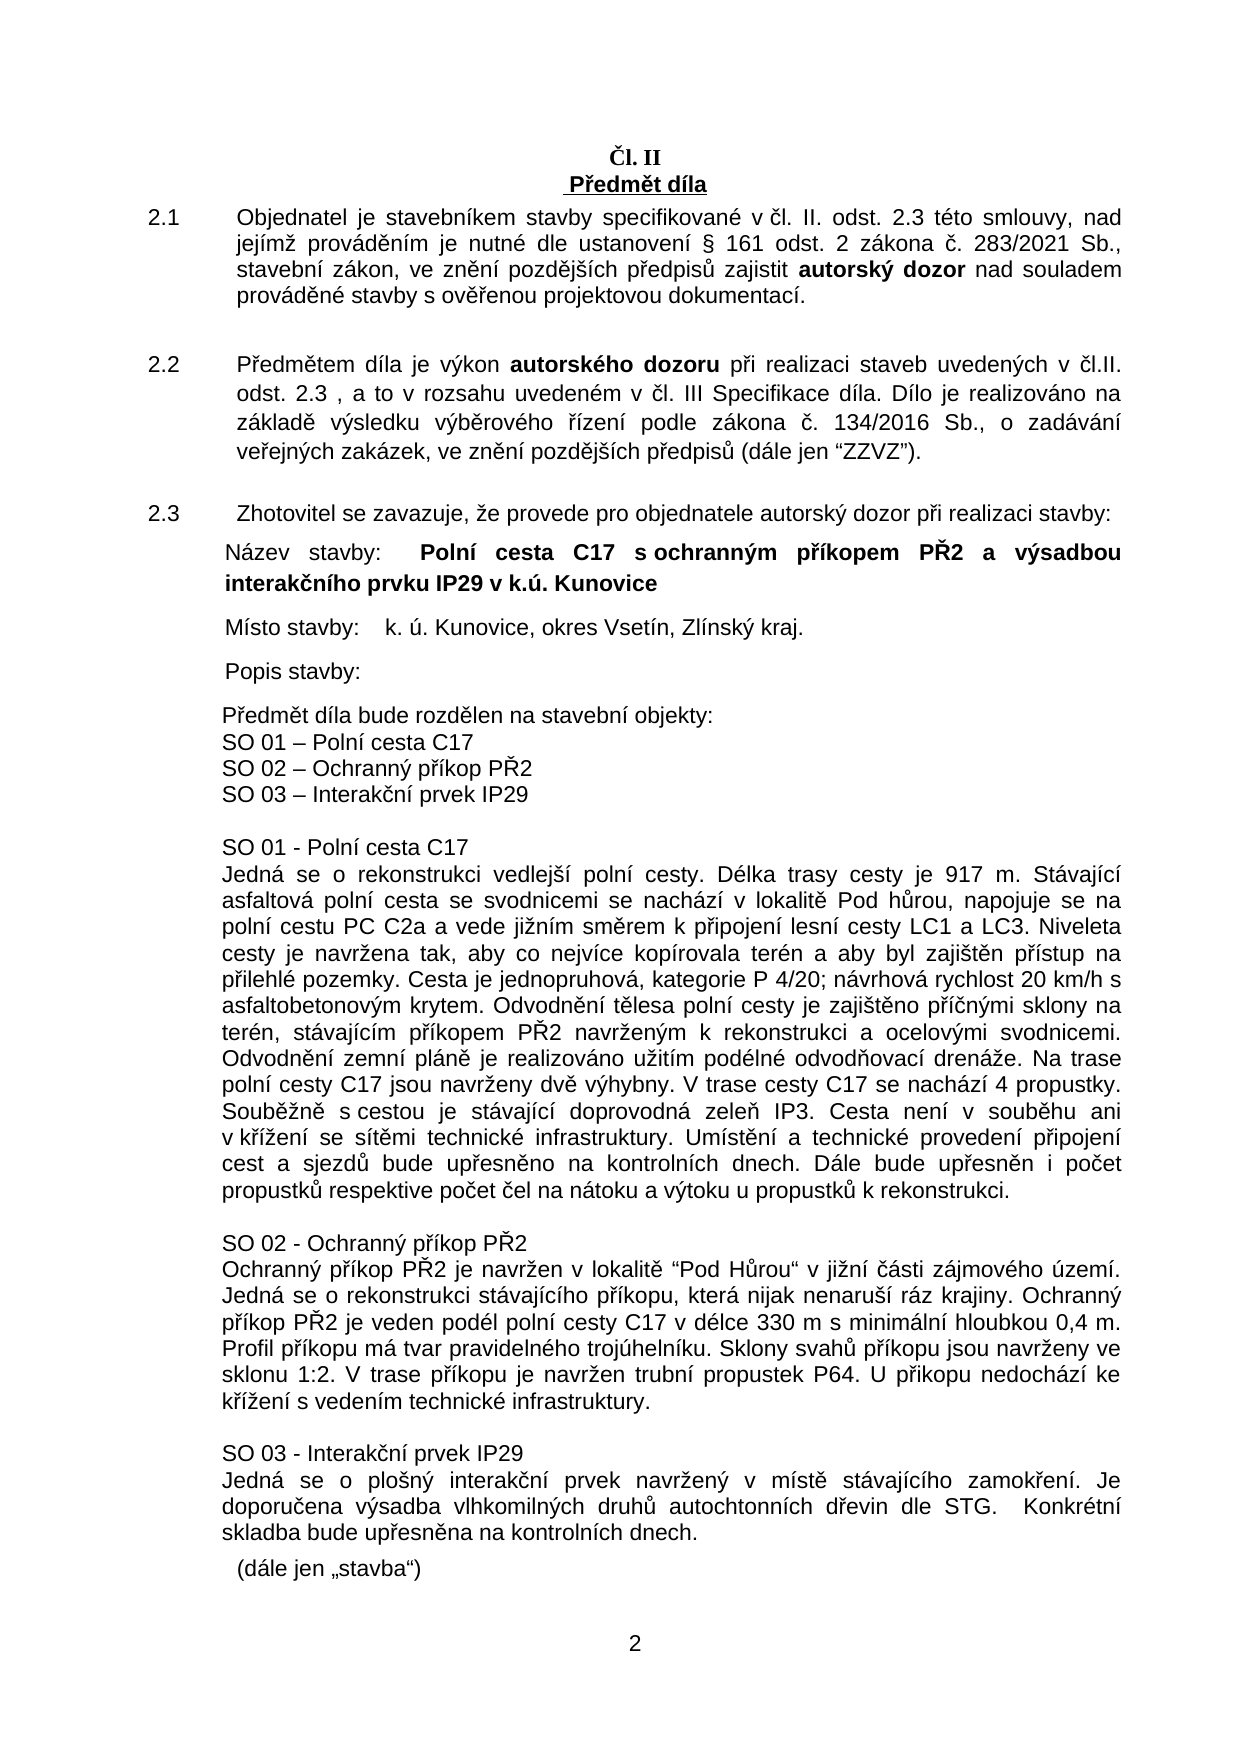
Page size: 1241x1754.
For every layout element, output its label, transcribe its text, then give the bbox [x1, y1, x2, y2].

list Objednatel je stavebníkem stavby specifikované v čl. II. odst. 2.3 této smlouvy, nad jejímž prováděním je nutné dle ustanovení § 161 odst. 2 zákona č. 283/2021 Sb., stavební zákon, ve znění pozdějších předpisů zajistit autorský dozor nad souladem prováděné stavby s ověřenou projektovou dokumentací. [148, 203, 1122, 309]
list Název stavby: Polní cesta C17 s ochranným příkopem PŘ2 a výsadbou interakčního prvku IP29 v k.ú. Kunovice [224, 539, 1122, 597]
list Předmětem díla je výkon autorského dozoru při realizaci staveb uvedených v čl.II. odst. 2.3 , a to v rozsahu uvedeném v čl. III Specifikace díla. Dílo je realizováno na základě výsledku výběrového řízení podle zákona č. 134/2016 Sb., o zadávání veřejných zakázek, ve znění pozdějších předpisů (dále jen “ZZVZ”). [148, 348, 1122, 464]
text SO 03 – Interakční prvek IP29 [222, 781, 1122, 808]
text Jedná se o plošný interakční prvek navržený v místě stávajícího zamokření. Je doporučena výsadba vlhkomilných druhů autochtonních dřevin dle STG. Konkrétní skladba bude upřesněna na kontrolních dnech. [222, 1467, 1122, 1546]
text Předmět díla [148, 171, 1122, 197]
text SO 01 – Polní cesta C17 [222, 729, 1122, 755]
text (dále jen „stavba“) [148, 1552, 1122, 1581]
text SO 01 - Polní cesta C17 [222, 834, 1122, 861]
list Zhotovitel se zavazuje, že provede pro objednatele autorský dozor při realizaci stavby: [148, 497, 1122, 526]
text Předmět díla bude rozdělen na stavební objekty: [222, 702, 1122, 729]
text SO 02 - Ochranný příkop PŘ2 [222, 1229, 1122, 1256]
text Čl. II [148, 144, 1122, 171]
text Ochranný příkop PŘ2 je navržen v lokalitě “Pod Hůrou“ v jižní části zájmového území. Jedná se o rekonstrukci stávajícího příkopu, která nijak nenaruší ráz krajiny. Ochranný příkop PŘ2 je veden podél polní cesty C17 v délce 330 m s minimální hloubkou 0,4 m. Profil příkopu má tvar pravidelného trojúhelníku. Sklony svahů příkopu jsou navrženy ve sklonu 1:2. V trase příkopu je navržen trubní propustek P64. U přikopu nedochází ke křížení s vedením technické infrastruktury. [222, 1256, 1122, 1414]
text SO 02 – Ochranný příkop PŘ2 [222, 755, 1122, 781]
text Jedná se o rekonstrukci vedlejší polní cesty. Délka trasy cesty je 917 m. Stávající asfaltová polní cesta se svodnicemi se nachází v lokalitě Pod hůrou, napojuje se na polní cestu PC C2a a vede jižním směrem k připojení lesní cesty LC1 a LC3. Niveleta cesty je navržena tak, aby co nejvíce kopírovala terén a aby byl zajištěn přístup na přilehlé pozemky. Cesta je jednopruhová, kategorie P 4/20; návrhová rychlost 20 km/h s asfaltobetonovým krytem. Odvodnění tělesa polní cesty je zajištěno příčnými sklony na terén, stávajícím příkopem PŘ2 navrženým k rekonstrukci a ocelovými svodnicemi. Odvodnění zemní pláně je realizováno užitím podélné odvodňovací drenáže. Na trase polní cesty C17 jsou navrženy dvě výhybny. V trase cesty C17 se nachází 4 propustky. Souběžně s cestou je stávající doprovodná zeleň IP3. Cesta není v souběhu ani v křížení se sítěmi technické infrastruktury. Umístění a technické provedení připojení cest a sjezdů bude upřesněno na kontrolních dnech. Dále bude upřesněn i počet propustků respektive počet čel na nátoku a výtoku u propustků k rekonstrukci. [222, 861, 1122, 1203]
list Místo stavby: k. ú. Kunovice, okres Vsetín, Zlínský kraj. [224, 614, 1122, 641]
text SO 03 - Interakční prvek IP29 [222, 1440, 1122, 1467]
list Popis stavby: [224, 658, 1122, 685]
